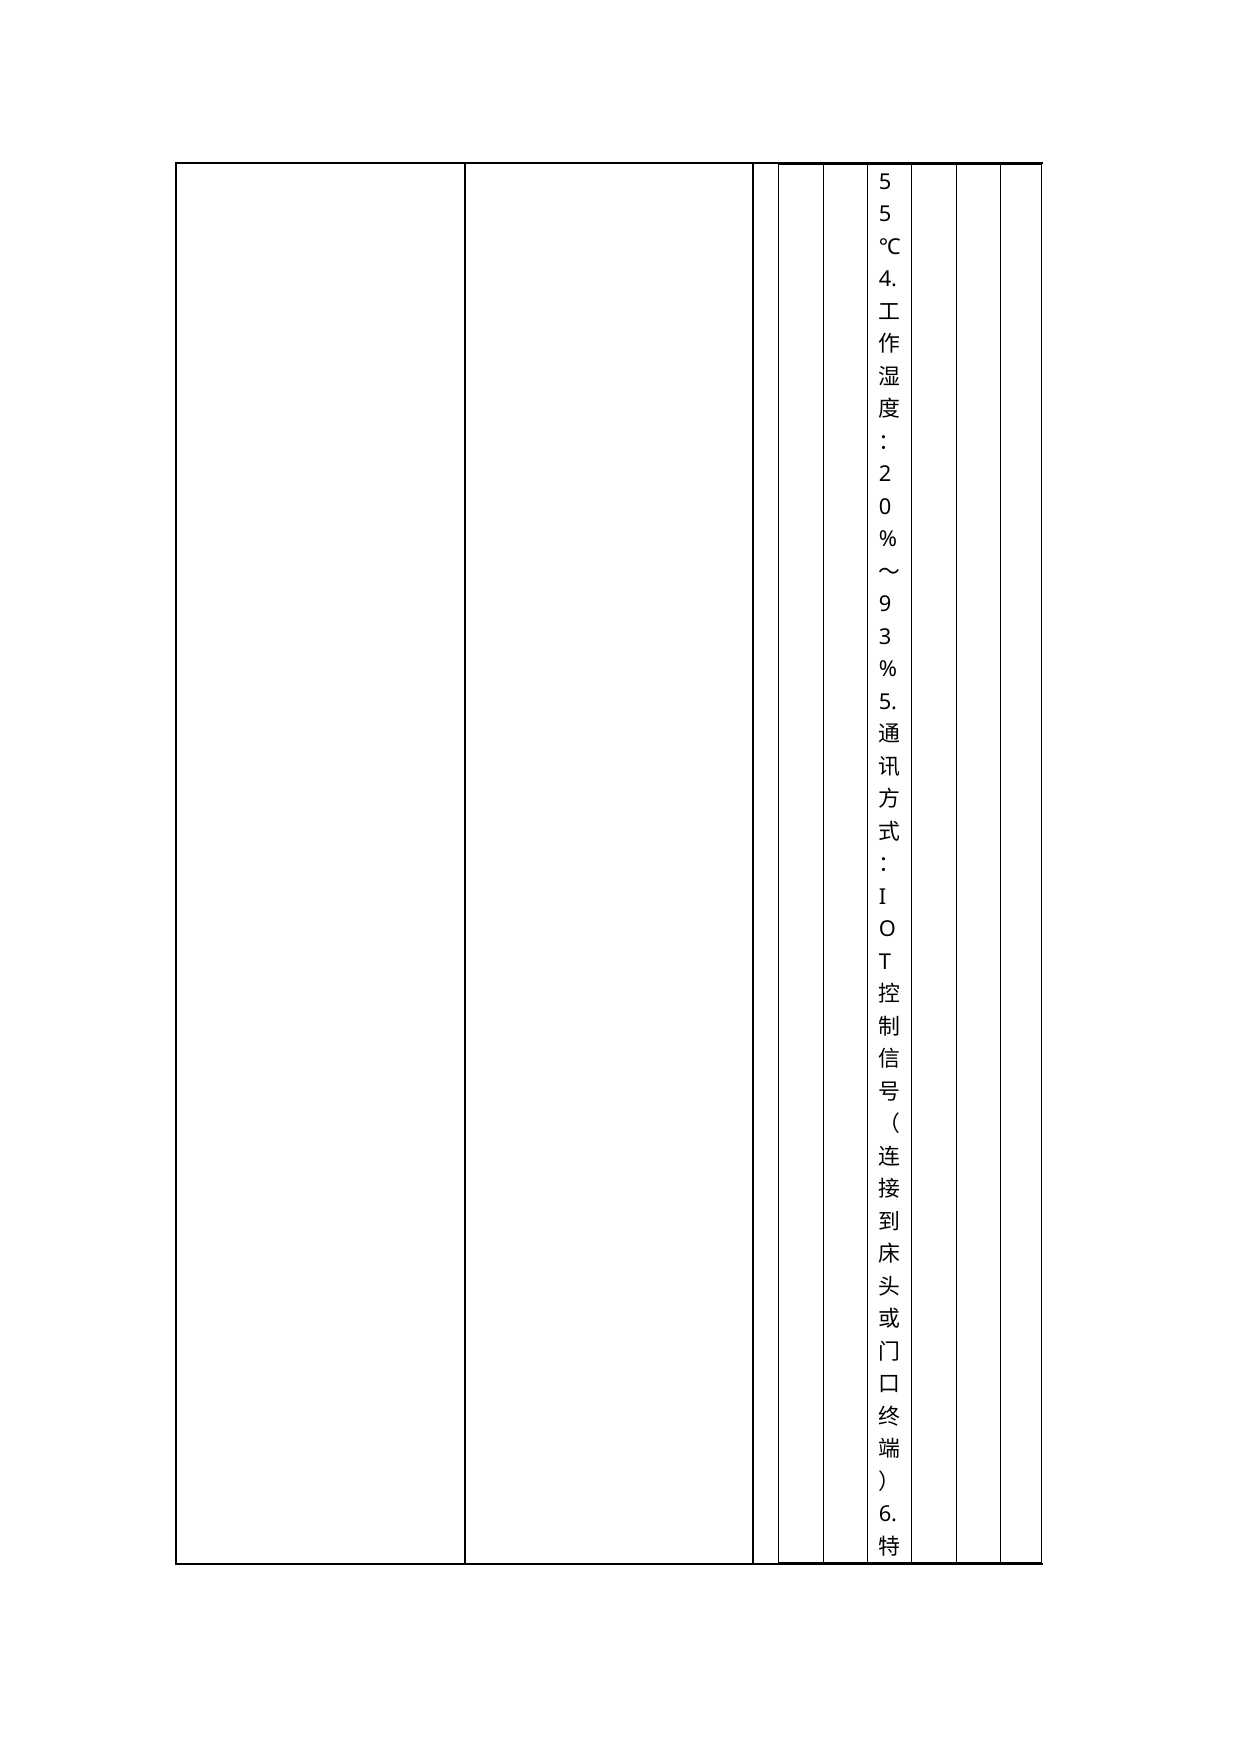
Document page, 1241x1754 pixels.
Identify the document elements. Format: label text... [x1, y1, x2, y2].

table_cell ▲ [466, 164, 752, 1563]
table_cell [824, 165, 867, 1562]
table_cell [1001, 165, 1041, 1562]
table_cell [868, 165, 911, 1562]
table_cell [779, 165, 823, 1562]
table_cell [957, 165, 1000, 1562]
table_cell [912, 165, 956, 1562]
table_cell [754, 164, 778, 1563]
table_cell 1 [177, 164, 464, 1563]
